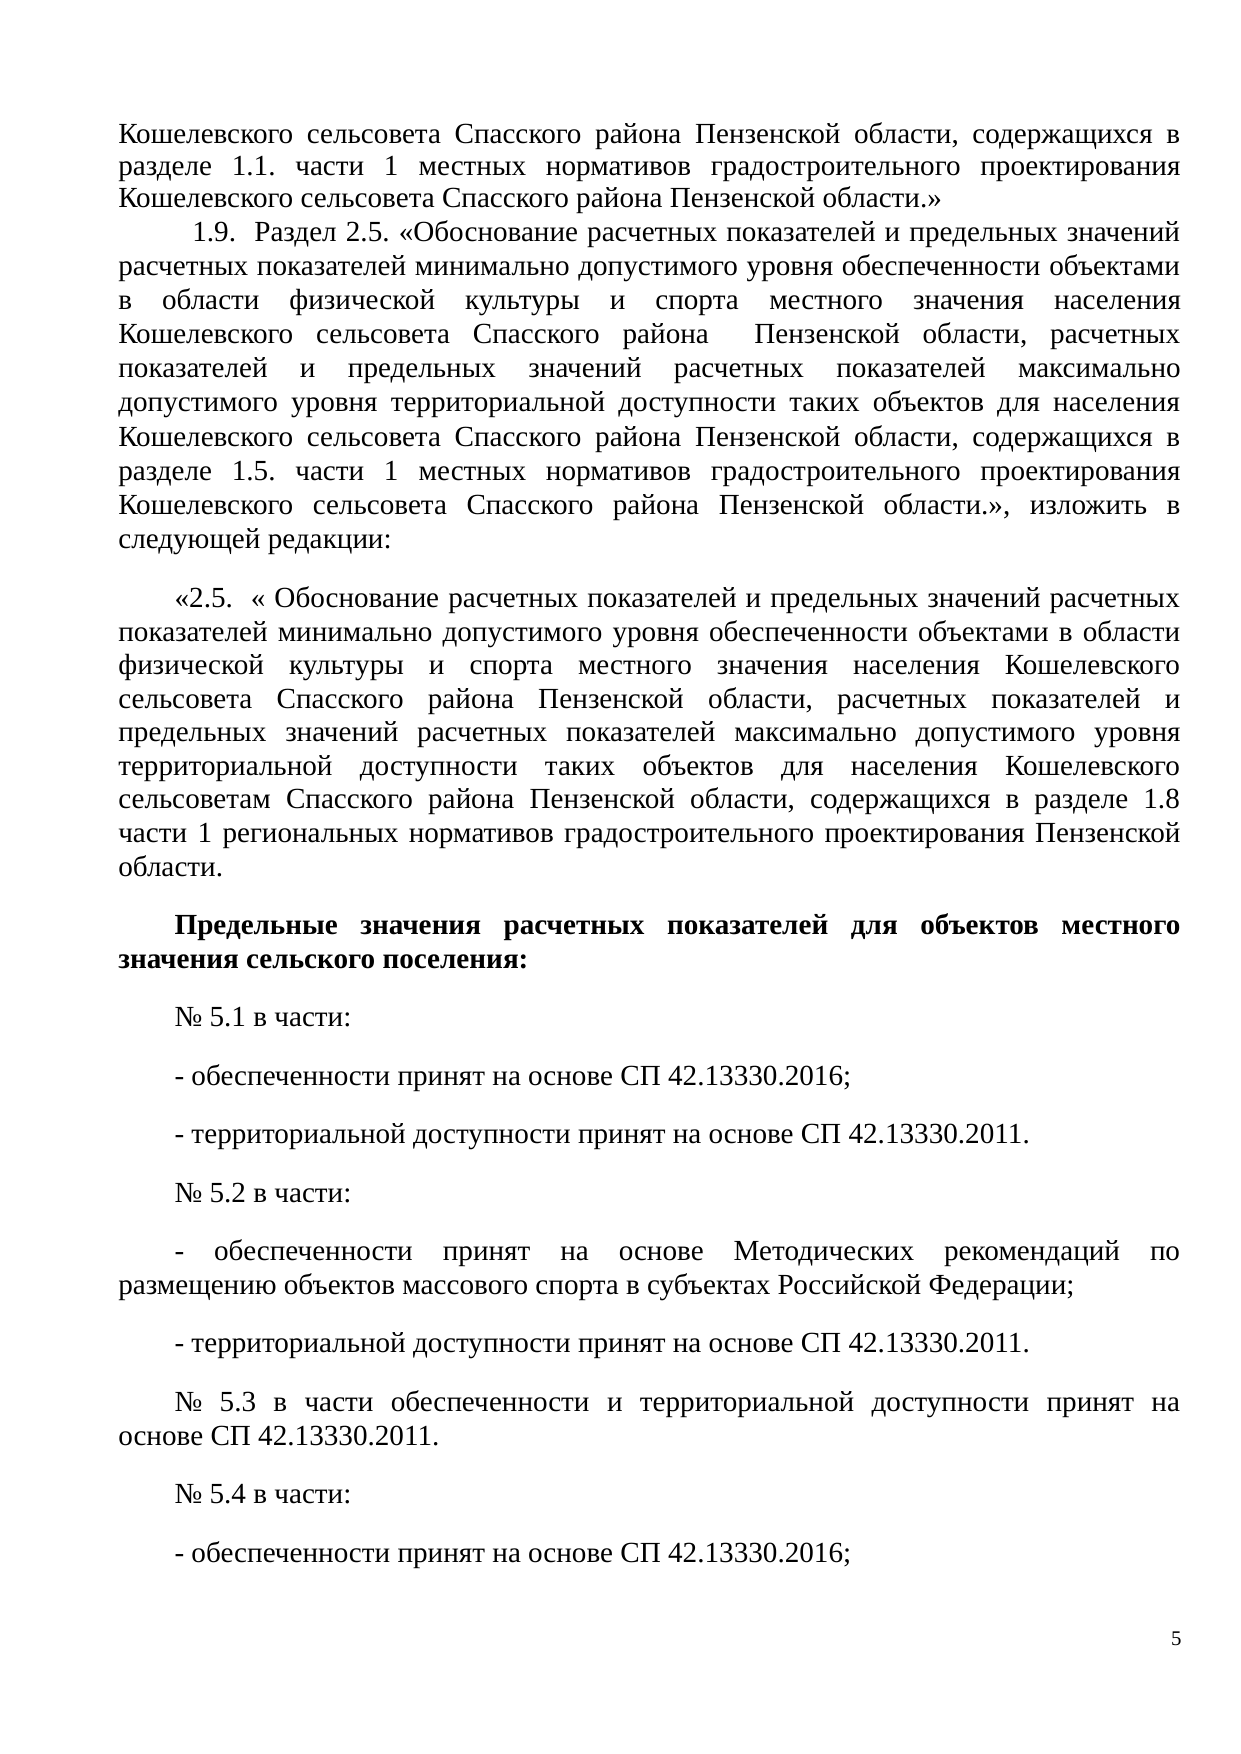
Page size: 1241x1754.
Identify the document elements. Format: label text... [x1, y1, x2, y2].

text № 5.4 в части: [118, 1476, 1181, 1510]
text 1.9. Раздел 2.5. «Обоснование расчетных показателей и предельных значений расчетных показателей минимально допустимого уровня обеспеченности объектами в области физической культуры и спорта местного значения населения Кошелевского сельсовета Спасского района Пензенской области, расчетных показателей и предельных значений расчетных показателей максимально допустимого уровня территориальной доступности таких объектов для населения Кошелевского сельсовета Спасского района Пензенской области, содержащихся в разделе 1.5. части 1 местных нормативов градостроительного проектирования Кошелевского сельсовета Спасского района Пензенской области.», изложить в следующей редакции: [118, 214, 1181, 555]
text Предельные значения расчетных показателей для объектов местного значения сельского поселения: [118, 907, 1181, 974]
text - обеспеченности принят на основе СП 42.13330.2016; [118, 1535, 1181, 1568]
text - территориальной доступности принят на основе СП 42.13330.2011. [118, 1116, 1181, 1150]
text № 5.3 в части обеспеченности и территориальной доступности принят на основе СП 42.13330.2011. [118, 1384, 1181, 1451]
text - территориальной доступности принят на основе СП 42.13330.2011. [118, 1326, 1181, 1359]
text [118, 118, 1181, 214]
text № 5.2 в части: [118, 1175, 1181, 1208]
text № 5.1 в части: [118, 999, 1181, 1033]
text - обеспеченности принят на основе Методических рекомендаций по размещению объектов массового спорта в субъектах Российской Федерации; [118, 1233, 1181, 1301]
text - обеспеченности принят на основе СП 42.13330.2016; [118, 1058, 1181, 1091]
text «2.5. « Обоснование расчетных показателей и предельных значений расчетных показателей минимально допустимого уровня обеспеченности объектами в области физической культуры и спорта местного значения населения Кошелевского сельсовета Спасского района Пензенской области, расчетных показателей и предельных значений расчетных показателей максимально допустимого уровня территориальной доступности таких объектов для населения Кошелевского сельсоветам Спасского района Пензенской области, содержащихся в разделе 1.8 части 1 региональных нормативов градостроительного проектирования Пензенской области. [118, 580, 1181, 882]
